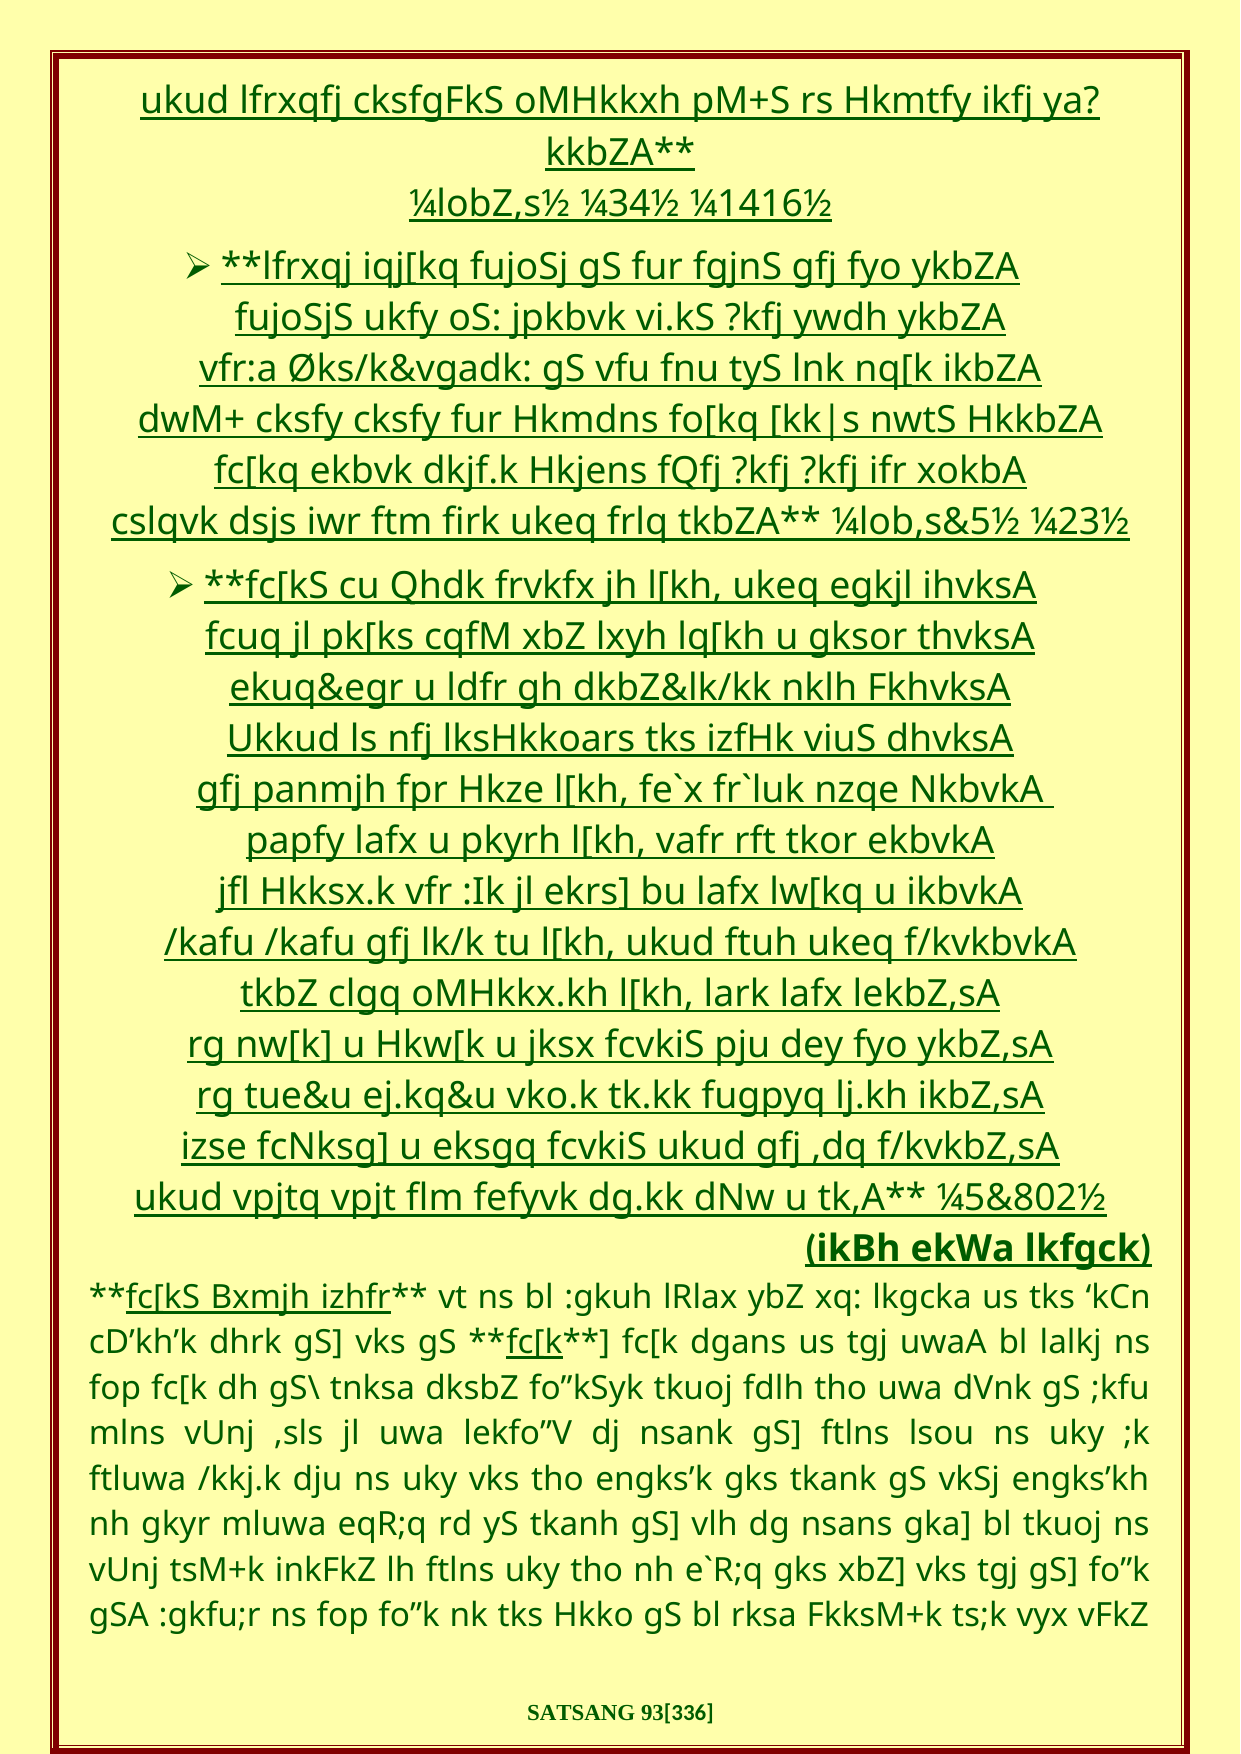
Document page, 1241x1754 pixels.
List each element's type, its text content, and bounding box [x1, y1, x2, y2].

text fujoSjS ukfy oS: jpkbvk vi.kS ?kfj ywdh ykbZA [89, 291, 1152, 342]
text ¼lobZ,s½ ¼34½ ¼1416½ [89, 176, 1152, 227]
text papfy lafx u pkyrh l[kh, vafr rft tkor ekbvkA [89, 813, 1152, 864]
text dwM+ cksfy cksfy fur Hkmdns fo[kq [kk|s nwtS HkkbZA [89, 393, 1152, 444]
text ukud lfrxqfj cksfgFkS oMHkkxh pM+S rs Hkmtfy ikfj ya?kkbZA** [89, 74, 1152, 176]
text fcuq jl pk[ks cqfM xbZ lxyh lq[kh u gksor thvksA [89, 609, 1152, 660]
text jfl Hkksx.k vfr :Ik jl ekrs] bu lafx lw[kq u ikbvkA [89, 864, 1152, 916]
text vfr:a Øks/k&vgadk: gS vfu fnu tyS lnk nq[k ikbZA [89, 342, 1152, 393]
text rg nw[k] u Hkw[k u jksx fcvkiS pju dey fyo ykbZ,sA [89, 1018, 1152, 1069]
text (ikBh ekWa lkfgck) [89, 1222, 1152, 1273]
text /kafu /kafu gfj lk/k tu l[kh, ukud ftuh ukeq f/kvkbvkA [89, 916, 1152, 967]
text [89, 1273, 1152, 1636]
text fc[kq ekbvk dkjf.k Hkjens fQfj ?kfj ?kfj ifr xokbA [89, 444, 1152, 495]
list **fc[kS cu Qhdk frvkfx jh l[kh, ukeq egkjl ihvksA [59, 558, 1152, 609]
text gfj panmjh fpr Hkze l[kh, fe`x fr`luk nzqe NkbvkA [89, 762, 1152, 813]
text rg tue&u ej.kq&u vko.k tk.kk fugpyq lj.kh ikbZ,sA [89, 1069, 1152, 1120]
text Ukkud ls nfj lksHkkoars tks izfHk viuS dhvksA [89, 711, 1152, 762]
text ekuq&egr u ldfr gh dkbZ&lk/kk nklh FkhvksA [89, 660, 1152, 711]
text ukud vpjtq vpjt flm fefyvk dg.kk dNw u tk,A** ¼5&802½ [89, 1171, 1152, 1222]
text cslqvk dsjs iwr ftm firk ukeq frlq tkbZA** ¼lob,s&5½ ¼23½ [89, 495, 1152, 546]
text izse fcNksg] u eksgq fcvkiS ukud gfj ,dq f/kvkbZ,sA [89, 1120, 1152, 1171]
list **lfrxqj iqj[kq fujoSj gS fur fgjnS gfj fyo ykbZA [59, 239, 1152, 291]
text tkbZ clgq oMHkkx.kh l[kh, lark lafx lekbZ,sA [89, 967, 1152, 1018]
